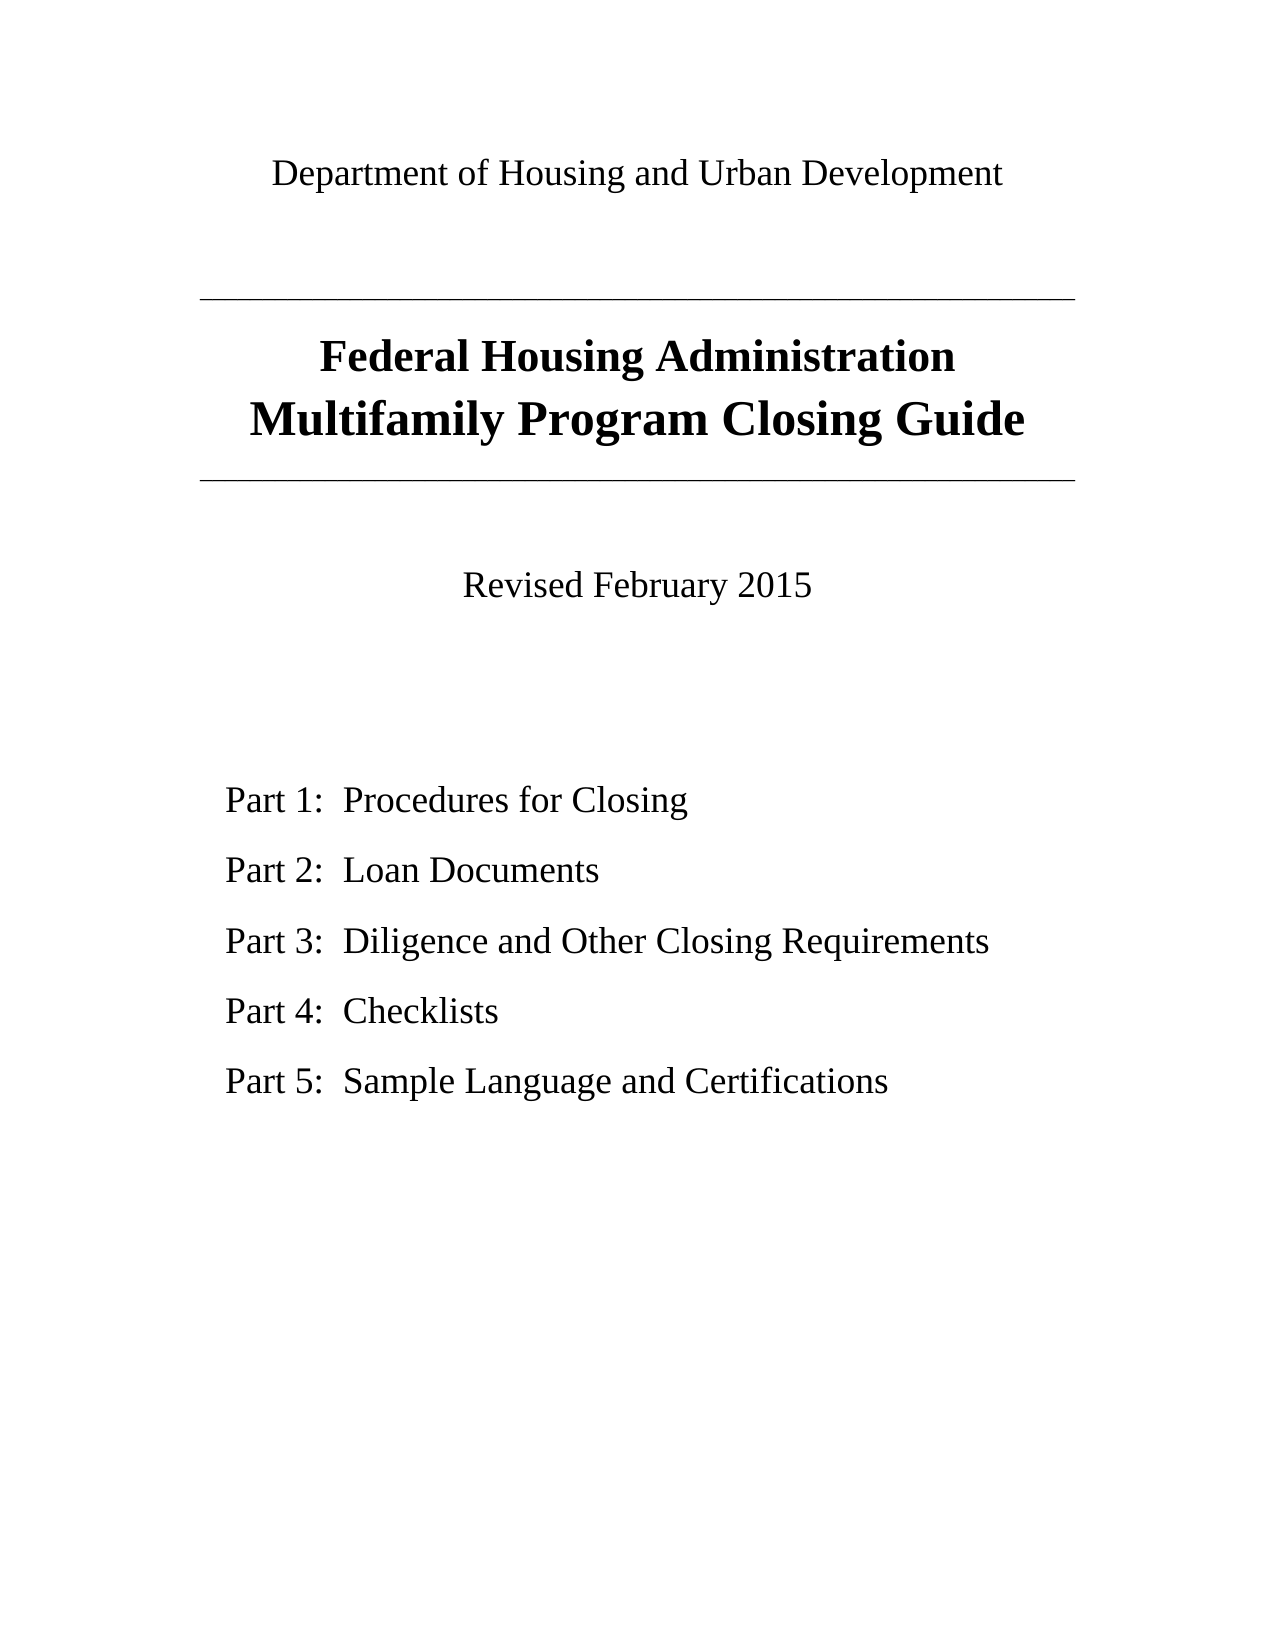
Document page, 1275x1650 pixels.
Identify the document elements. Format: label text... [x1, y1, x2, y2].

text Part 4: Checklists [225, 988, 1125, 1032]
text Department of Housing and Urban Development [150, 150, 1125, 193]
text Revised February 2015 [150, 562, 1125, 606]
text Part 1: Procedures for Closing [225, 777, 1125, 820]
text ______________________________________________________________________ [150, 274, 1125, 303]
text Part 3: Diligence and Other Closing Requirements [225, 918, 1125, 961]
text Federal Housing Administration [150, 328, 1125, 381]
text Multifamily Program Closing Guide [150, 389, 1125, 446]
text Part 5: Sample Language and Certifications [225, 1059, 1125, 1102]
text ______________________________________________________________________ [150, 455, 1125, 483]
text Part 2: Loan Documents [225, 848, 1125, 891]
